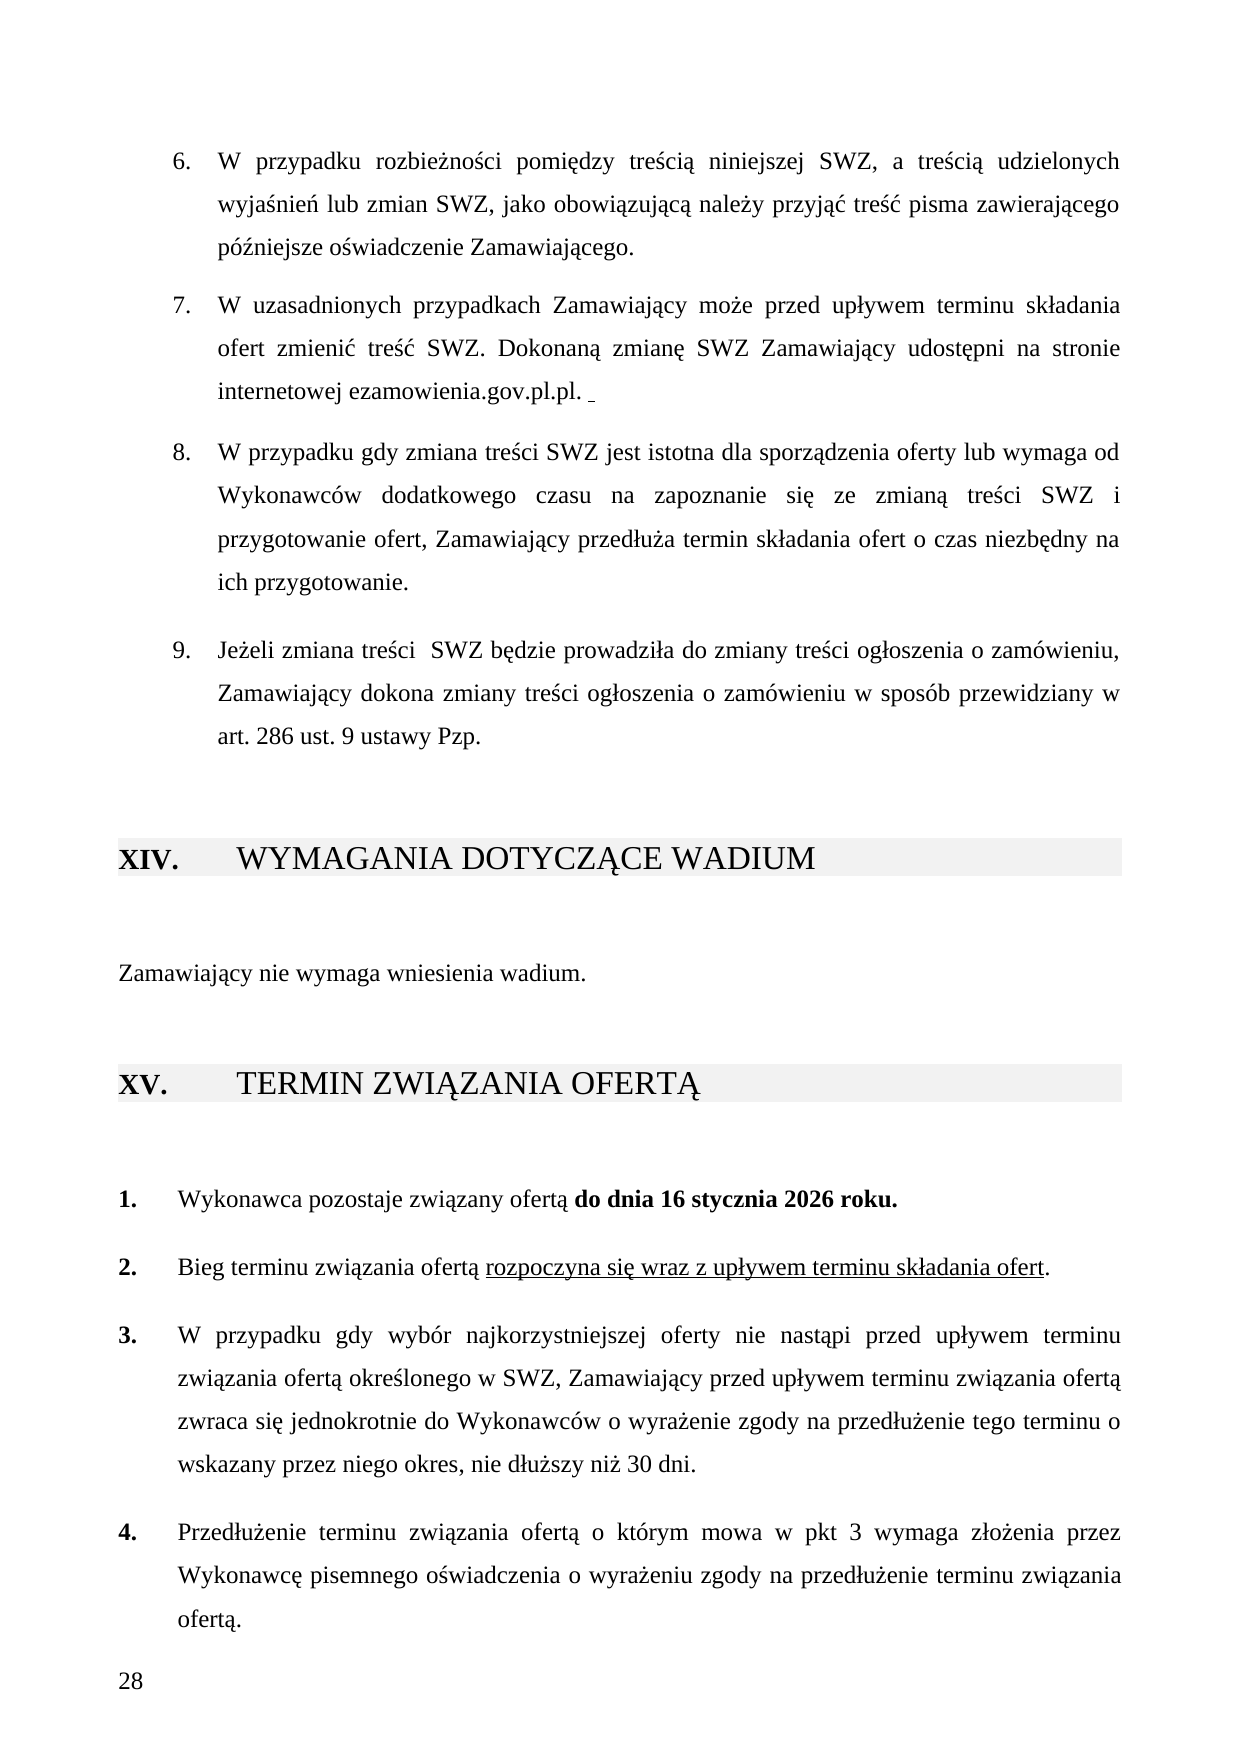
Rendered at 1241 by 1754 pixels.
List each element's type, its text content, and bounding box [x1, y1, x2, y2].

list Bieg terminu związania ofertą rozpoczyna się wraz z upływem terminu składania ofert. [118, 1252, 1122, 1281]
list W przypadku gdy zmiana treści SWZ jest istotna dla sporządzenia oferty lub wymaga od Wykonawców dodatkowego czasu na zapoznanie się ze zmianą treści SWZ i przygotowanie ofert, Zamawiający przedłuża termin składania ofert o czas niezbędny na ich przygotowanie. [172, 437, 1121, 596]
list W przypadku gdy wybór najkorzystniejszej oferty nie nastąpi przed upływem terminu związania ofertą określonego w SWZ, Zamawiający przed upływem terminu związania ofertą zwraca się jednokrotnie do Wykonawców o wyrażenie zgody na przedłużenie tego terminu o wskazany przez niego okres, nie dłuższy niż 30 dni. [118, 1320, 1122, 1478]
subtitle WYMAGANIA DOTYCZĄCE WADIUM [118, 838, 1122, 876]
list Przedłużenie terminu związania ofertą o którym mowa w pkt 3 wymaga złożenia przez Wykonawcę pisemnego oświadczenia o wyrażeniu zgody na przedłużenie terminu związania ofertą. [118, 1517, 1122, 1632]
list Jeżeli zmiana treści SWZ będzie prowadziła do zmiany treści ogłoszenia o zamówieniu, Zamawiający dokona zmiany treści ogłoszenia o zamówieniu w sposób przewidziany w art. 286 ust. 9 ustawy Pzp. [172, 635, 1121, 750]
list W przypadku rozbieżności pomiędzy treścią niniejszej SWZ, a treścią udzielonych wyjaśnień lub zmian SWZ, jako obowiązującą należy przyjąć treść pisma zawierającego późniejsze oświadczenie Zamawiającego. [172, 146, 1121, 261]
text Zamawiający nie wymaga wniesienia wadium. [118, 958, 1122, 987]
list Wykonawca pozostaje związany ofertą do dnia 16 stycznia 2026 roku. [118, 1184, 1122, 1212]
subtitle TERMIN ZWIĄZANIA OFERTĄ [118, 1064, 1122, 1102]
list W uzasadnionych przypadkach Zamawiający może przed upływem terminu składania ofert zmienić treść SWZ. Dokonaną zmianę SWZ Zamawiający udostępni na stronie internetowej ezamowienia.gov.pl.pl. [172, 290, 1121, 405]
